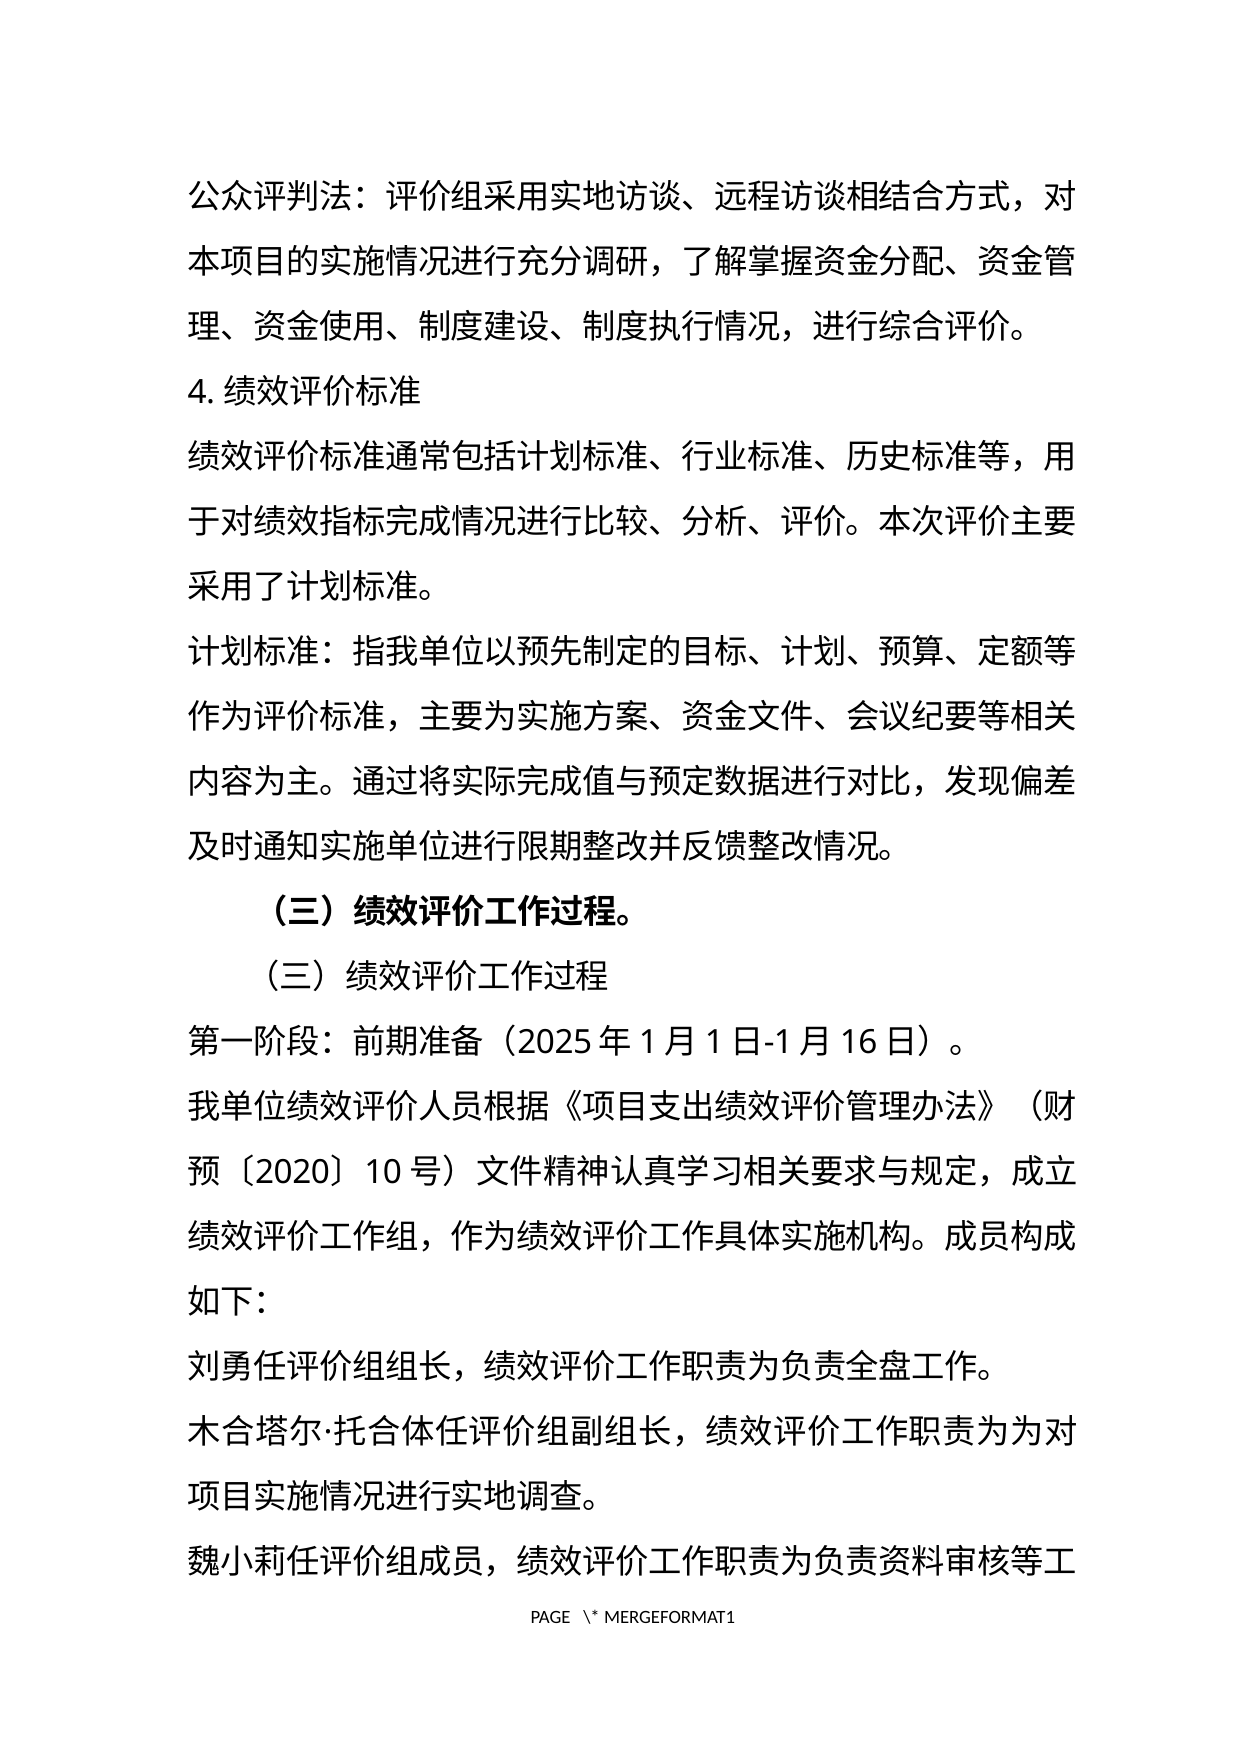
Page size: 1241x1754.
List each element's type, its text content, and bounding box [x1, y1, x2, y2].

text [187, 162, 1078, 877]
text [187, 942, 1078, 1592]
text （三）绩效评价工作过程。 [187, 877, 1078, 942]
